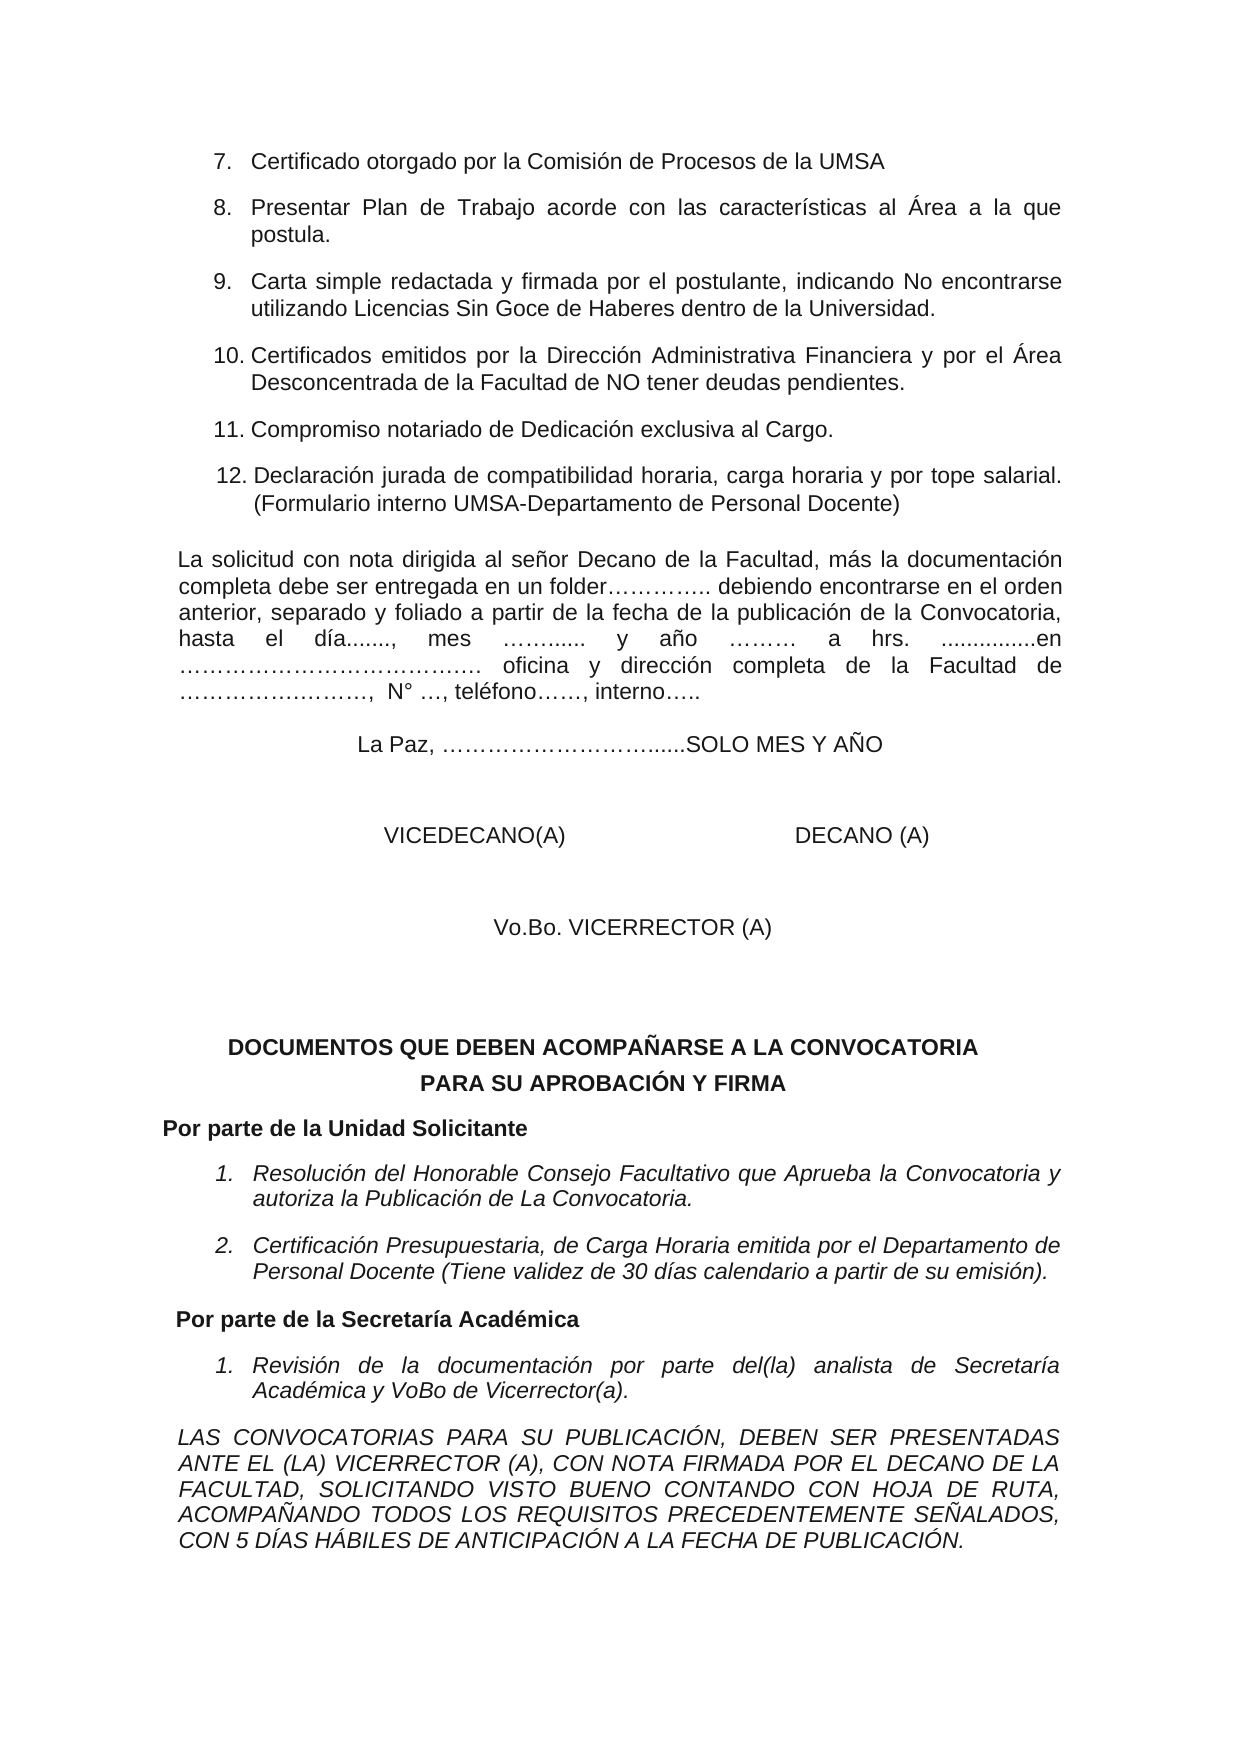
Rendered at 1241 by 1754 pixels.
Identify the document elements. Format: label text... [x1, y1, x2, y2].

text DOCUMENTOS QUE DEBEN ACOMPAÑARSE A LA CONVOCATORIA PARA SU APROBACIÓN Y FIRMA [192, 1034, 1014, 1096]
text Por parte de la Secretaría Académica [176, 1306, 1063, 1332]
text Por parte de la Unidad Solicitante [162, 1115, 1014, 1142]
text La Paz, ………………………......SOLO MES Y AÑO [177, 731, 1063, 757]
list Presentar Plan de Trabajo acorde con las características al Área a la que postula. [213, 194, 1063, 248]
text VICEDECANO(A) DECANO (A) [251, 822, 1063, 849]
list Declaración jurada de compatibilidad horaria, carga horaria y por tope salarial. (Formulario interno UMSA-Departamento de Personal Docente) [216, 462, 1063, 516]
list Carta simple redactada y firmada por el postulante, indicando No encontrarse utilizando Licencias Sin Goce de Haberes dentro de la Universidad. [213, 268, 1063, 321]
list Resolución del Honorable Consejo Facultativo que Aprueba la Convocatoria y autoriza la Publicación de La Convocatoria. [215, 1161, 1063, 1212]
text La solicitud con nota dirigida al señor Decano de la Facultad, más la documentación completa debe ser entregada en un folder………….. debiendo encontrarse en el orden anterior, separado y foliado a partir de la fecha de la publicación de la Convocatoria, hasta el día......., mes ……...... y año ……… a hrs. ...............en ……………………………….… oficina y dirección completa de la Facultad de …………….………, N° …, teléfono……, interno….. [177, 546, 1063, 704]
list Certificado otorgado por la Comisión de Procesos de la UMSA [213, 148, 1063, 174]
text 1. Revisión de la documentación por parte del(la) analista de Secretaría Académica y VoBo de Vicerrector(a). [215, 1353, 1063, 1404]
text LAS CONVOCATORIAS PARA SU PUBLICACIÓN, DEBEN SER PRESENTADAS ANTE EL (LA) VICERRECTOR (A), CON NOTA FIRMADA POR EL DECANO DE LA FACULTAD, SOLICITANDO VISTO BUENO CONTANDO CON HOJA DE RUTA, ACOMPAÑANDO TODOS LOS REQUISITOS PRECEDENTEMENTE SEÑALADOS, CON 5 DÍAS HÁBILES DE ANTICIPACIÓN A LA FECHA DE PUBLICACIÓN. [177, 1425, 1063, 1553]
list Compromiso notariado de Dedicación exclusiva al Cargo. [213, 416, 1063, 442]
list Certificación Presupuestaria, de Carga Horaria emitida por el Departamento de Personal Docente (Tiene validez de 30 días calendario a partir de su emisión). [215, 1233, 1063, 1284]
subtitle Vo.Bo. VICERRECTOR (A) [177, 914, 1063, 941]
list Certificados emitidos por la Dirección Administrativa Financiera y por el Área Desconcentrada de la Facultad de NO tener deudas pendientes. [213, 342, 1063, 395]
